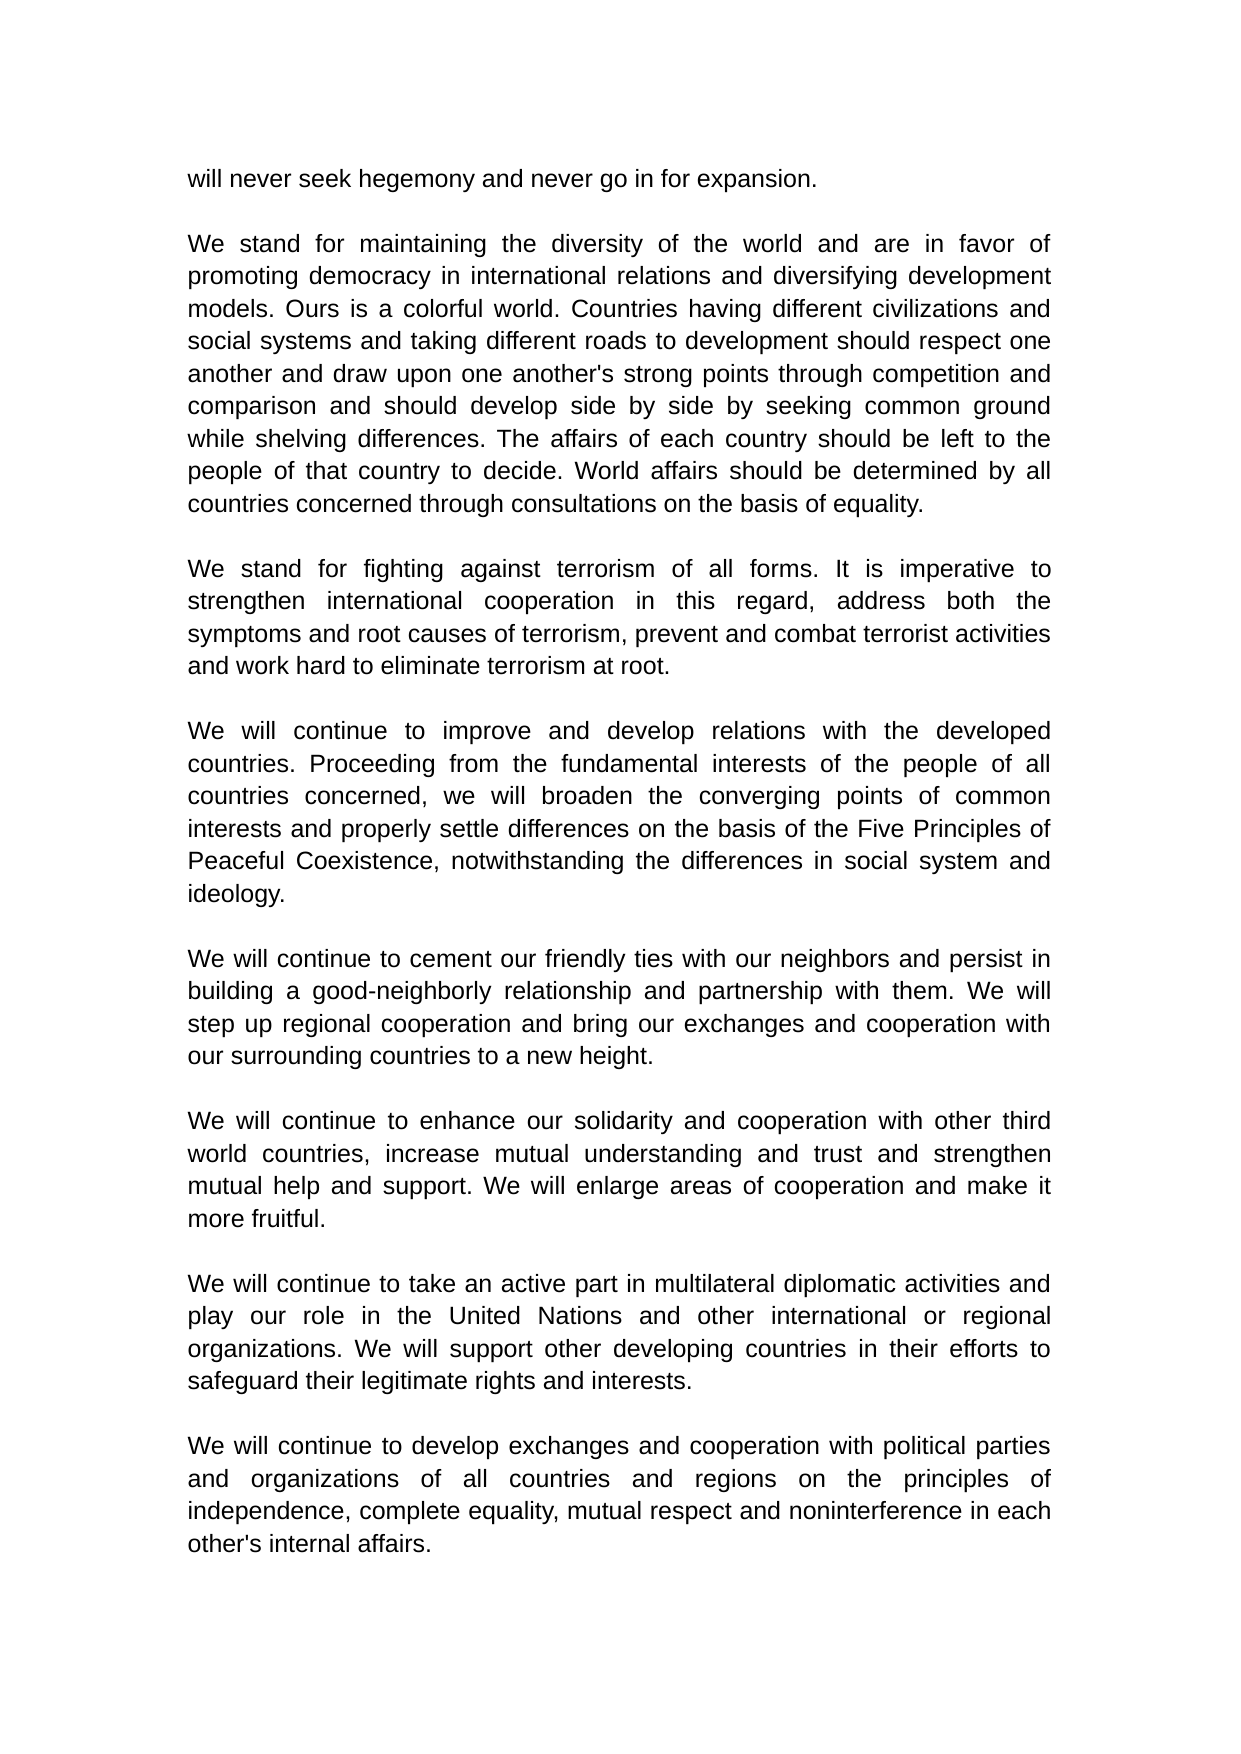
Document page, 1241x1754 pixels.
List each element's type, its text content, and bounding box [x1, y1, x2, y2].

text We stand for fighting against terrorism of all forms. It is imperative to strengthen international cooperation in this regard, address both the symptoms and root causes of terrorism, prevent and combat terrorist activities and work hard to eliminate terrorism at root. [187, 552, 1053, 682]
text We will continue to enhance our solidarity and cooperation with other third world countries, increase mutual understanding and trust and strengthen mutual help and support. We will enlarge areas of cooperation and make it more fruitful. [187, 1104, 1053, 1234]
text We will continue to improve and develop relations with the developed countries. Proceeding from the fundamental interests of the people of all countries concerned, we will broaden the converging points of common interests and properly settle differences on the basis of the Five Principles of Peaceful Coexistence, notwithstanding the differences in social system and ideology. [187, 714, 1053, 909]
text We will continue to cement our friendly ties with our neighbors and persist in building a good-neighborly relationship and partnership with them. We will step up regional cooperation and bring our exchanges and cooperation with our surrounding countries to a new height. [187, 942, 1053, 1072]
text We will continue to develop exchanges and cooperation with political parties and organizations of all countries and regions on the principles of independence, complete equality, mutual respect and noninterference in each other's internal affairs. [187, 1429, 1053, 1559]
text We stand for maintaining the diversity of the world and are in favor of promoting democracy in international relations and diversifying development models. Ours is a colorful world. Countries having different civilizations and social systems and taking different roads to development should respect one another and draw upon one another's strong points through competition and comparison and should develop side by side by seeking common ground while shelving differences. The affairs of each country should be left to the people of that country to decide. World affairs should be determined by all countries concerned through consultations on the basis of equality. [187, 227, 1053, 519]
text We will continue to take an active part in multilateral diplomatic activities and play our role in the United Nations and other international or regional organizations. We will support other developing countries in their efforts to safeguard their legitimate rights and interests. [187, 1267, 1053, 1397]
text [187, 162, 1053, 194]
